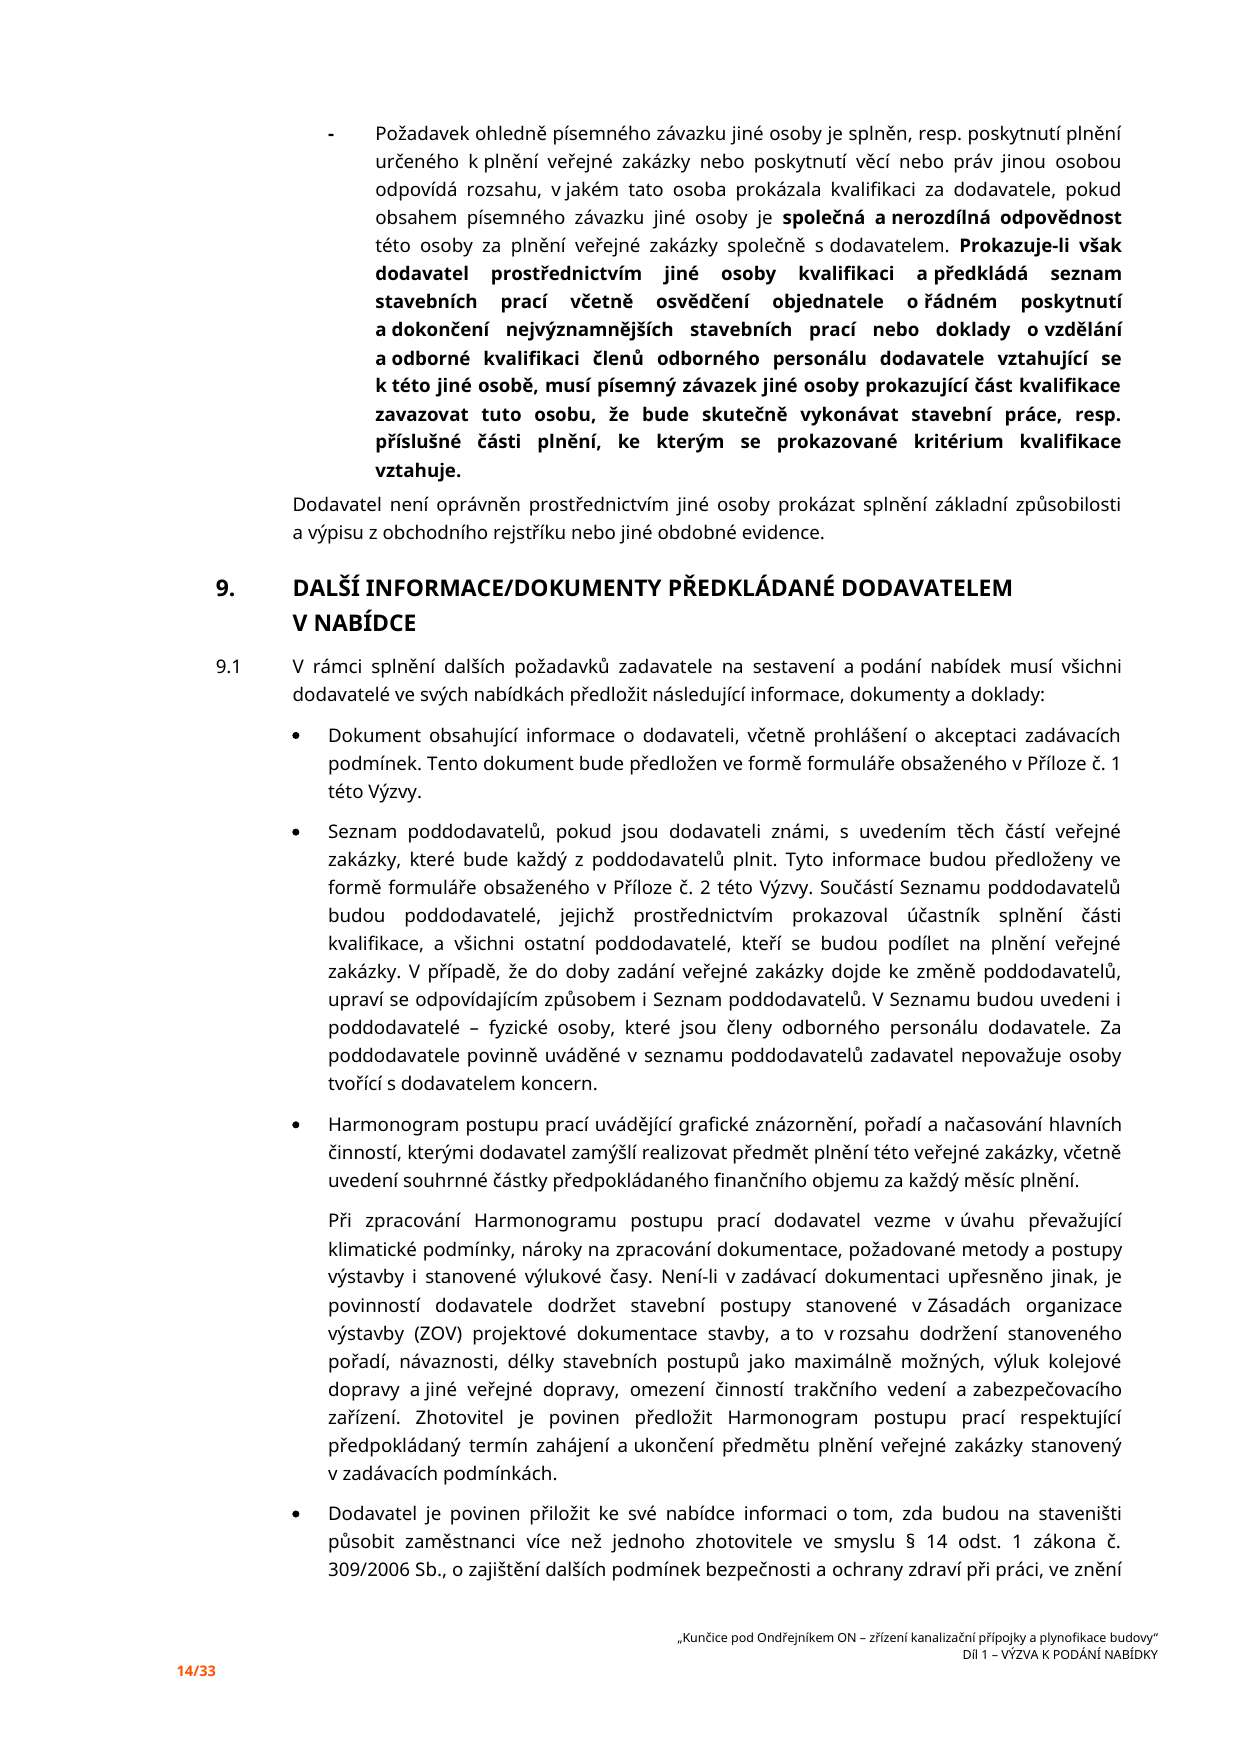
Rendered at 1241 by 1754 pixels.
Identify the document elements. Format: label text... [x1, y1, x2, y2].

text Dokument obsahující informace o dodavateli, včetně prohlášení o akceptaci zadávacích podmínek. Tento dokument bude předložen ve formě formuláře obsaženého v Příloze č. 1 této Výzvy. [292, 722, 1122, 803]
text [292, 1501, 1122, 1582]
text Při zpracování Harmonogramu postupu prací dodavatel vezme v úvahu převažující klimatické podmínky, nároky na zpracování dokumentace, požadované metody a postupy výstavby i stanovené výlukové časy. Není-li v zadávací dokumentaci upřesněno jinak, je povinností dodavatele dodržet stavební postupy stanovené v Zásadách organizace výstavby (ZOV) projektové dokumentace stavby, a to v rozsahu dodržení stanoveného pořadí, návaznosti, délky stavebních postupů jako maximálně možných, výluk kolejové dopravy a jiné veřejné dopravy, omezení činností trakčního vedení a zabezpečovacího zařízení. Zhotovitel je povinen předložit Harmonogram postupu prací respektující předpokládaný termín zahájení a ukončení předmětu plnění veřejné zakázky stanovený v zadávacích podmínkách. [328, 1208, 1122, 1486]
text V rámci splnění dalších požadavků zadavatele na sestavení a podání nabídek musí všichni dodavatelé ve svých nabídkách předložit následující informace, dokumenty a doklady: [216, 653, 1122, 707]
text Dodavatel není oprávněn prostřednictvím jiné osoby prokázat splnění základní způsobilosti a výpisu z obchodního rejstříku nebo jiné obdobné evidence. [292, 491, 1122, 545]
text Harmonogram postupu prací uvádějící grafické znázornění, pořadí a načasování hlavních činností, kterými dodavatel zamýšlí realizovat předmět plnění této veřejné zakázky, včetně uvedení souhrnné částky předpokládaného finančního objemu za každý měsíc plnění. [292, 1111, 1122, 1193]
text Seznam poddodavatelů, pokud jsou dodavateli známi, s uvedením těch částí veřejné zakázky, které bude každý z poddodavatelů plnit. Tyto informace budou předloženy ve formě formuláře obsaženého v Příloze č. 2 této Výzvy. Součástí Seznamu poddodavatelů budou poddodavatelé, jejichž prostřednictvím prokazoval účastník splnění části kvalifikace, a všichni ostatní poddodavatelé, kteří se budou podílet na plnění veřejné zakázky. V případě, že do doby zadání veřejné zakázky dojde ke změně poddodavatelů, upraví se odpovídajícím způsobem i Seznam poddodavatelů. V Seznamu budou uvedeni i poddodavatelé – fyzické osoby, které jsou členy odborného personálu dodavatele. Za poddodavatele povinně uváděné v seznamu poddodavatelů zadavatel nepovažuje osoby tvořící s dodavatelem koncern. [292, 818, 1122, 1096]
text Požadavek ohledně písemného závazku jiné osoby je splněn, resp. poskytnutí plnění určeného k plnění veřejné zakázky nebo poskytnutí věcí nebo práv jinou osobou odpovídá rozsahu, v jakém tato osoba prokázala kvalifikaci za dodavatele, pokud obsahem písemného závazku jiné osoby je společná a nerozdílná odpovědnost této osoby za plnění veřejné zakázky společně s dodavatelem. Prokazuje-li však dodavatel prostřednictvím jiné osoby kvalifikaci a předkládá seznam stavebních prací včetně osvědčení objednatele o řádném poskytnutí a dokončení nejvýznamnějších stavebních prací nebo doklady o vzdělání a odborné kvalifikaci členů odborného personálu dodavatele vztahující se k této jiné osobě, musí písemný závazek jiné osoby prokazující část kvalifikace zavazovat tuto osobu, že bude skutečně vykonávat stavební práce, resp. příslušné části plnění, ke kterým se prokazované kritérium kvalifikace vztahuje. [328, 121, 1122, 482]
text DALŠÍ INFORMACE/DOKUMENTY PŘEDKLÁDANÉ DODAVATELEM V NABÍDCE [216, 572, 1122, 638]
